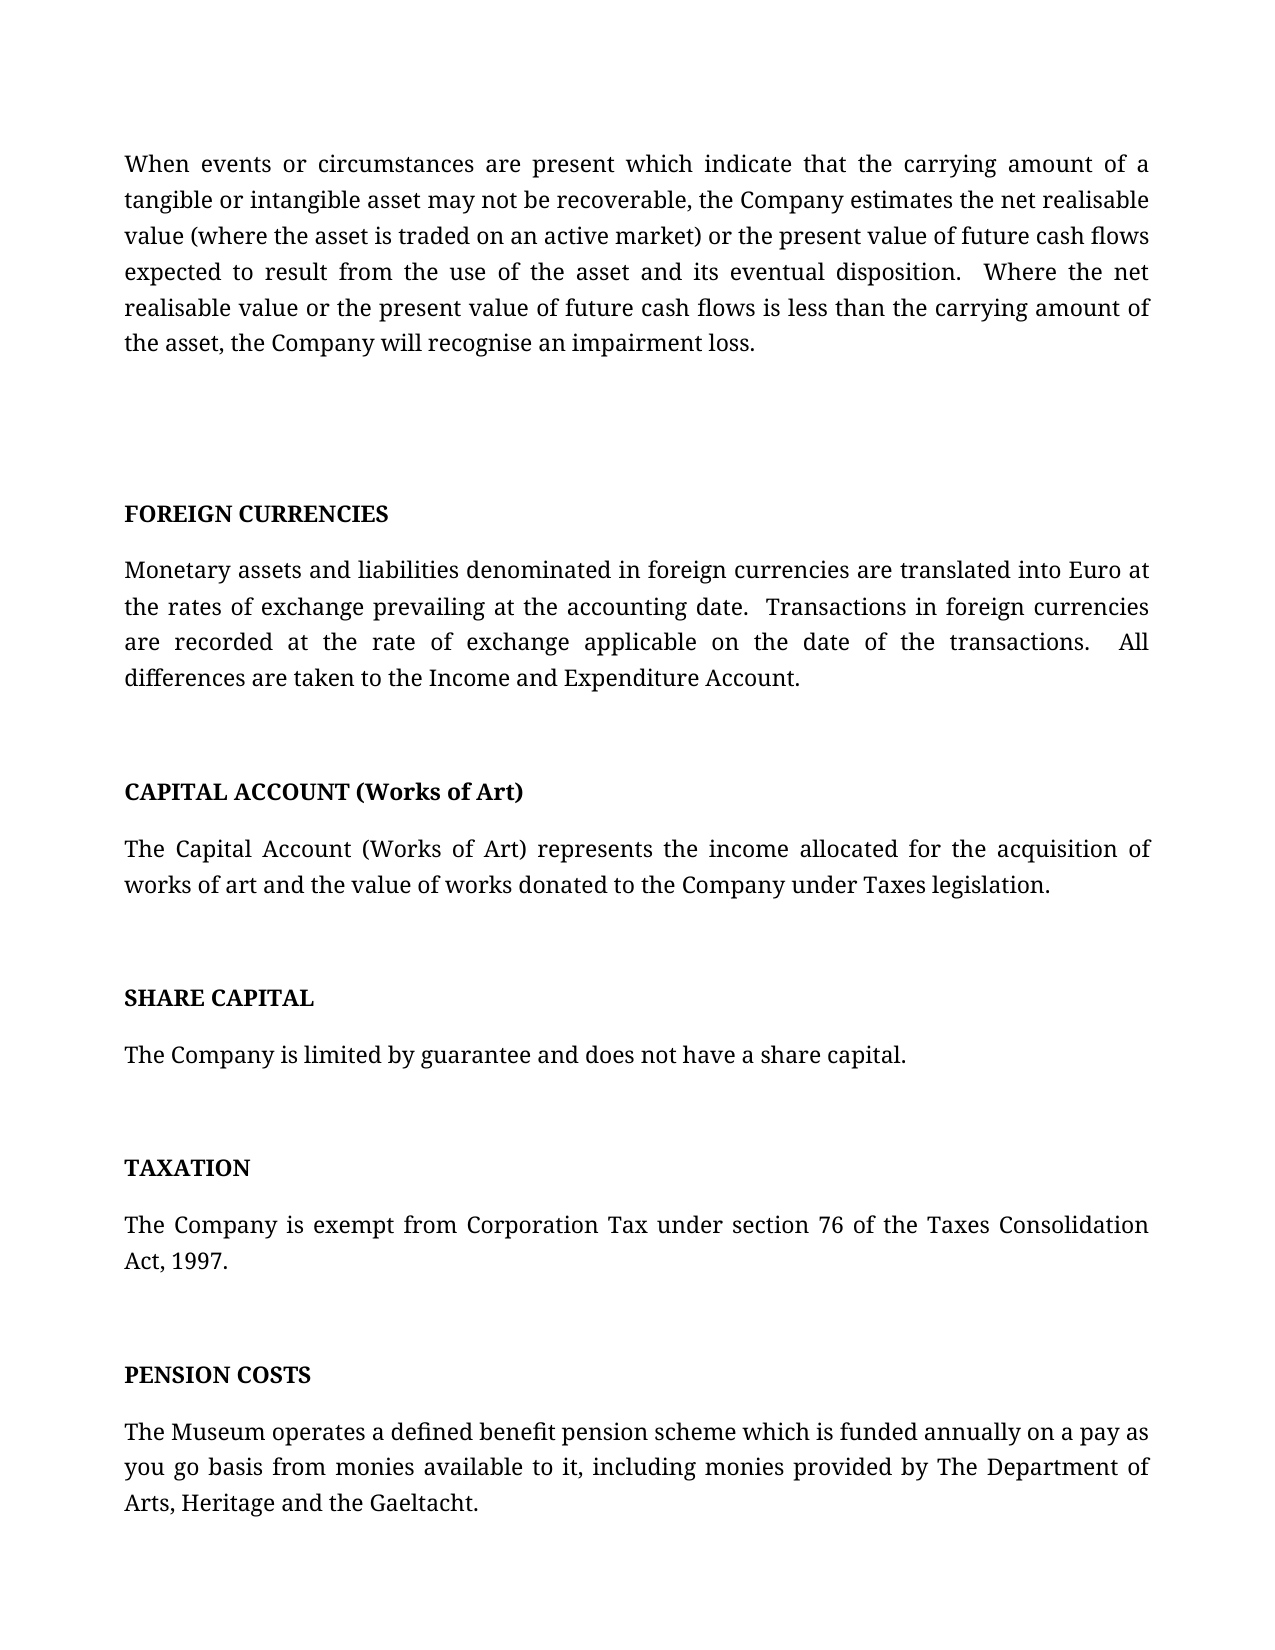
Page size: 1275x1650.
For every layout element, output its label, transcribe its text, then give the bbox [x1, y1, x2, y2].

text CAPITAL ACCOUNT (Works of Art) [124, 776, 1151, 807]
text TAXATION [124, 1152, 1151, 1184]
text Monetary assets and liabilities denominated in foreign currencies are translated into Euro at the rates of exchange prevailing at the accounting date. Transactions in foreign currencies are recorded at the rate of exchange applicable on the date of the transactions. All differences are taken to the Income and Expenditure Account. [124, 554, 1151, 693]
text FOREIGN CURRENCIES [124, 498, 1151, 529]
text The Company is exempt from Corporation Tax under section 76 of the Taxes Consolidation Act, 1997. [124, 1209, 1151, 1276]
text The Museum operates a defined benefit pension scheme which is funded annually on a pay as you go basis from monies available to it, including monies provided by The Department of Arts, Heritage and the Gaeltacht. [124, 1415, 1151, 1518]
text When events or circumstances are present which indicate that the carrying amount of a tangible or intangible asset may not be recoverable, the Company estimates the net realisable value (where the asset is traded on an active market) or the present value of future cash flows expected to result from the use of the asset and its eventual disposition. Where the net realisable value or the present value of future cash flows is less than the carrying amount of the asset, the Company will recognise an impairment loss. [124, 148, 1151, 359]
text SHARE CAPITAL [124, 982, 1151, 1013]
text The Company is limited by guarantee and does not have a share capital. [124, 1039, 1151, 1070]
text The Capital Account (Works of Art) represents the income allocated for the acquisition of works of art and the value of works donated to the Company under Taxes legislation. [124, 833, 1151, 900]
text PENSION COSTS [124, 1359, 1151, 1390]
